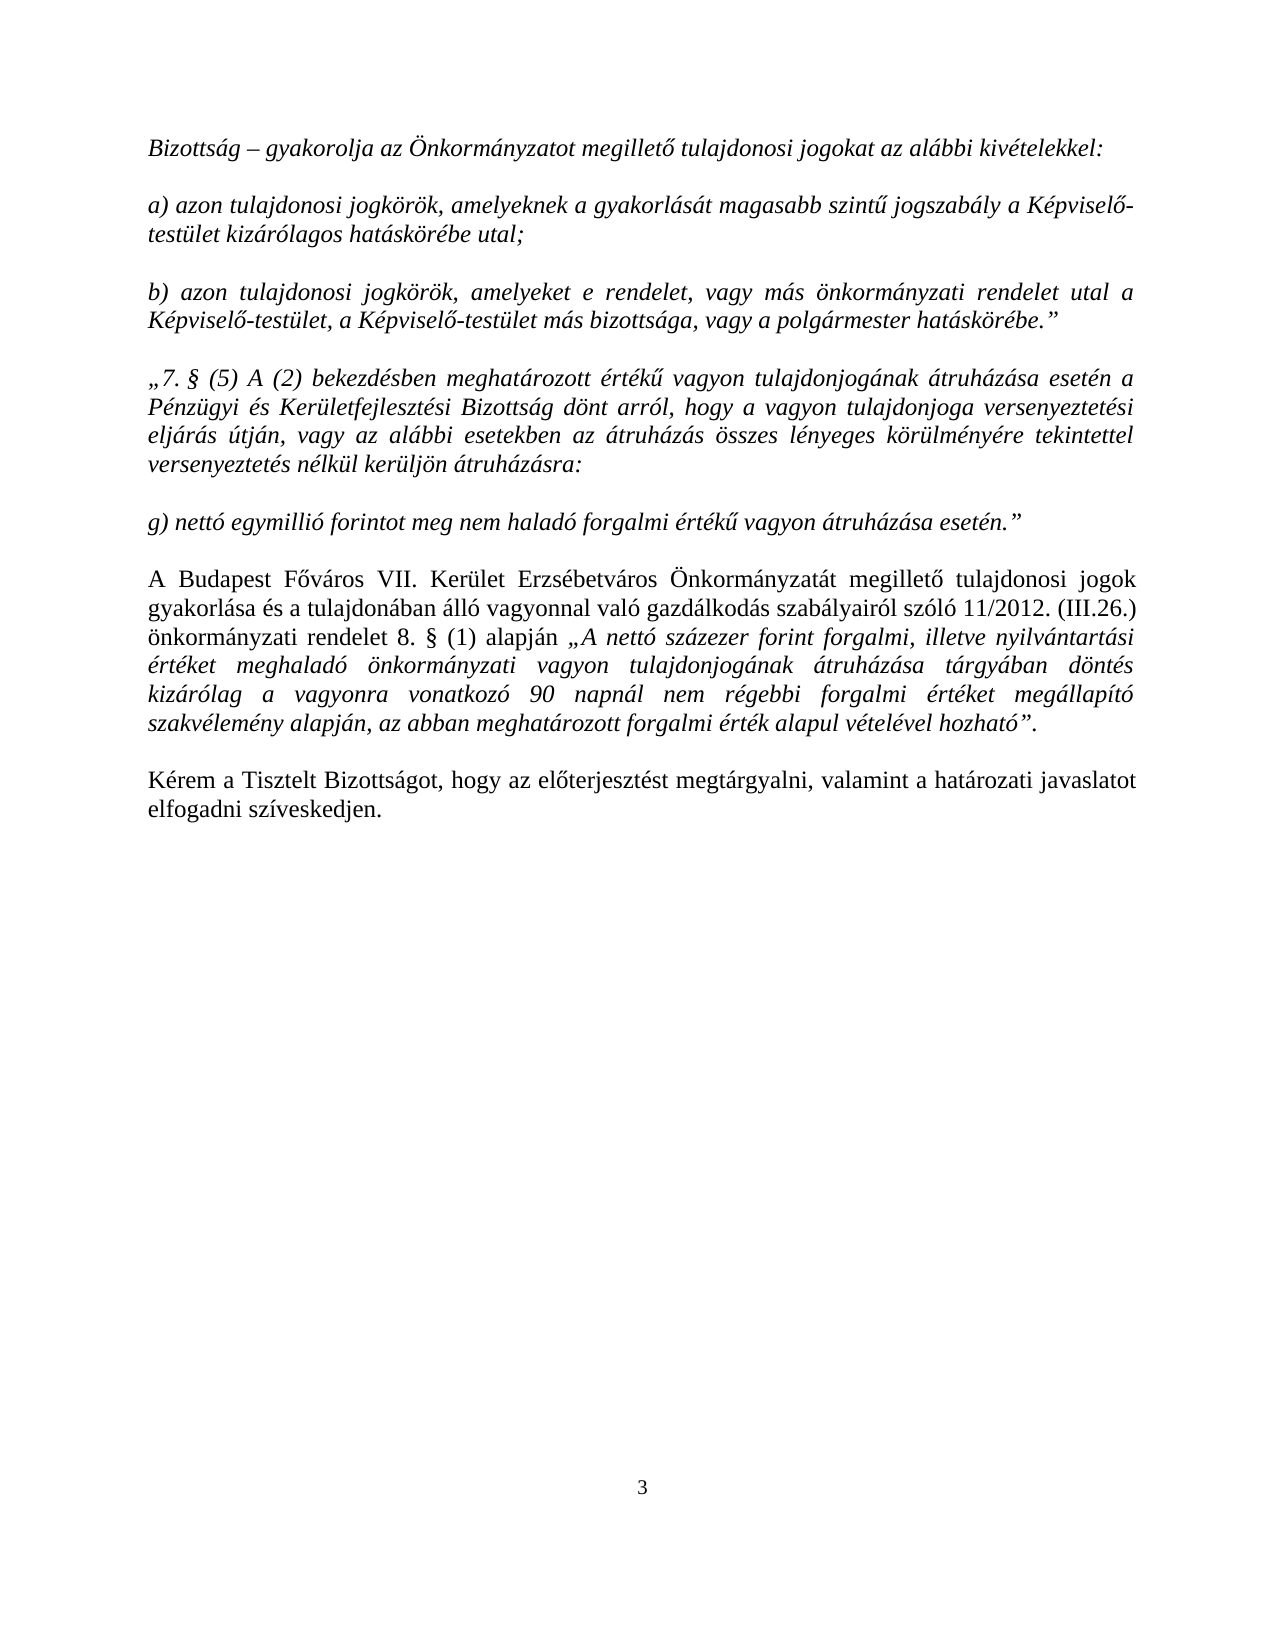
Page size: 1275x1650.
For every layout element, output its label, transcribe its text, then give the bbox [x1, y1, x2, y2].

text „7. § (5) A (2) bekezdésben meghatározott értékű vagyon tulajdonjogának átruházása esetén a Pénzügyi és Kerületfejlesztési Bizottság dönt arról, hogy a vagyon tulajdonjoga versenyeztetési eljárás útján, vagy az alábbi esetekben az átruházás összes lényeges körülményére tekintettel versenyeztetés nélkül kerüljön átruházásra: [148, 363, 1137, 478]
text b) azon tulajdonosi jogkörök, amelyeket e rendelet, vagy más önkormányzati rendelet utal a Képviselő-testület, a Képviselő-testület más bizottsága, vagy a polgármester hatáskörébe.” [148, 277, 1137, 334]
text Kérem a Tisztelt Bizottságot, hogy az előterjesztést megtárgyalni, valamint a határozati javaslatot elfogadni szíveskedjen. [148, 765, 1137, 823]
text a) azon tulajdonosi jogkörök, amelyeknek a gyakorlását magasabb szintű jogszabály a Képviselő-testület kizárólagos hatáskörébe utal; [148, 190, 1137, 248]
text g) nettó egymillió forintot meg nem haladó forgalmi értékű vagyon átruházása esetén.” [148, 507, 1137, 535]
text A Budapest Főváros VII. Kerület Erzsébetváros Önkormányzatát megillető tulajdonosi jogok gyakorlása és a tulajdonában álló vagyonnal való gazdálkodás szabályairól szóló 11/2012. (III.26.) önkormányzati rendelet 8. § (1) alapján „A nettó százezer forint forgalmi, illetve nyilvántartási értéket meghaladó önkormányzati vagyon tulajdonjogának átruházása tárgyában döntés kizárólag a vagyonra vonatkozó 90 napnál nem régebbi forgalmi értéket megállapító szakvélemény alapján, az abban meghatározott forgalmi érték alapul vételével hozható”. [148, 564, 1137, 737]
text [148, 133, 1137, 162]
